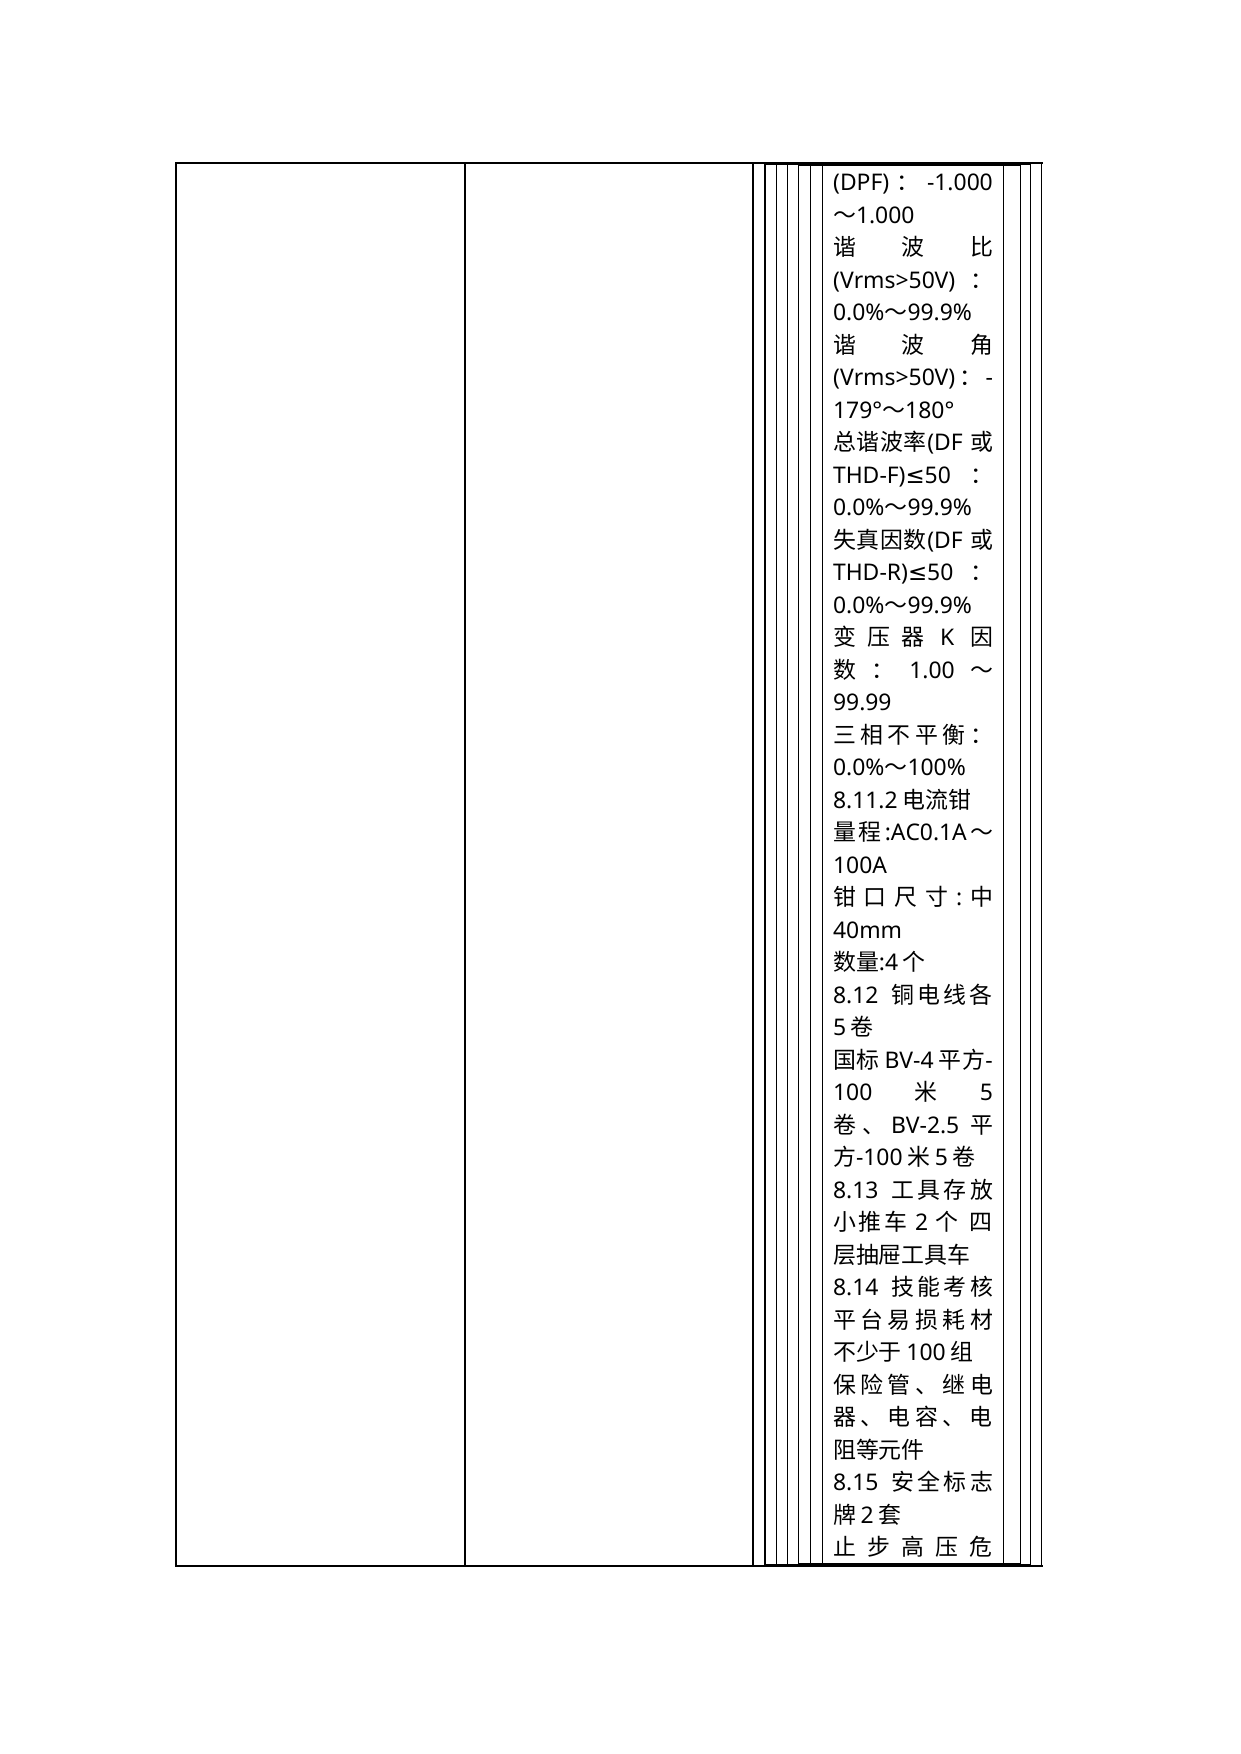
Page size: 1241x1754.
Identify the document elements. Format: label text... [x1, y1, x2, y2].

table_cell [1031, 164, 1041, 1565]
table_cell [777, 165, 787, 1564]
table_cell [788, 165, 798, 1564]
table_cell [799, 166, 810, 1563]
table_cell [466, 164, 752, 1565]
table_cell [811, 166, 822, 1563]
table_cell [754, 164, 764, 1565]
table_cell [1004, 166, 1020, 1563]
table_cell [766, 165, 776, 1564]
table_cell [1021, 165, 1030, 1564]
table_cell [823, 166, 1003, 1563]
table_cell 1 [177, 164, 464, 1565]
